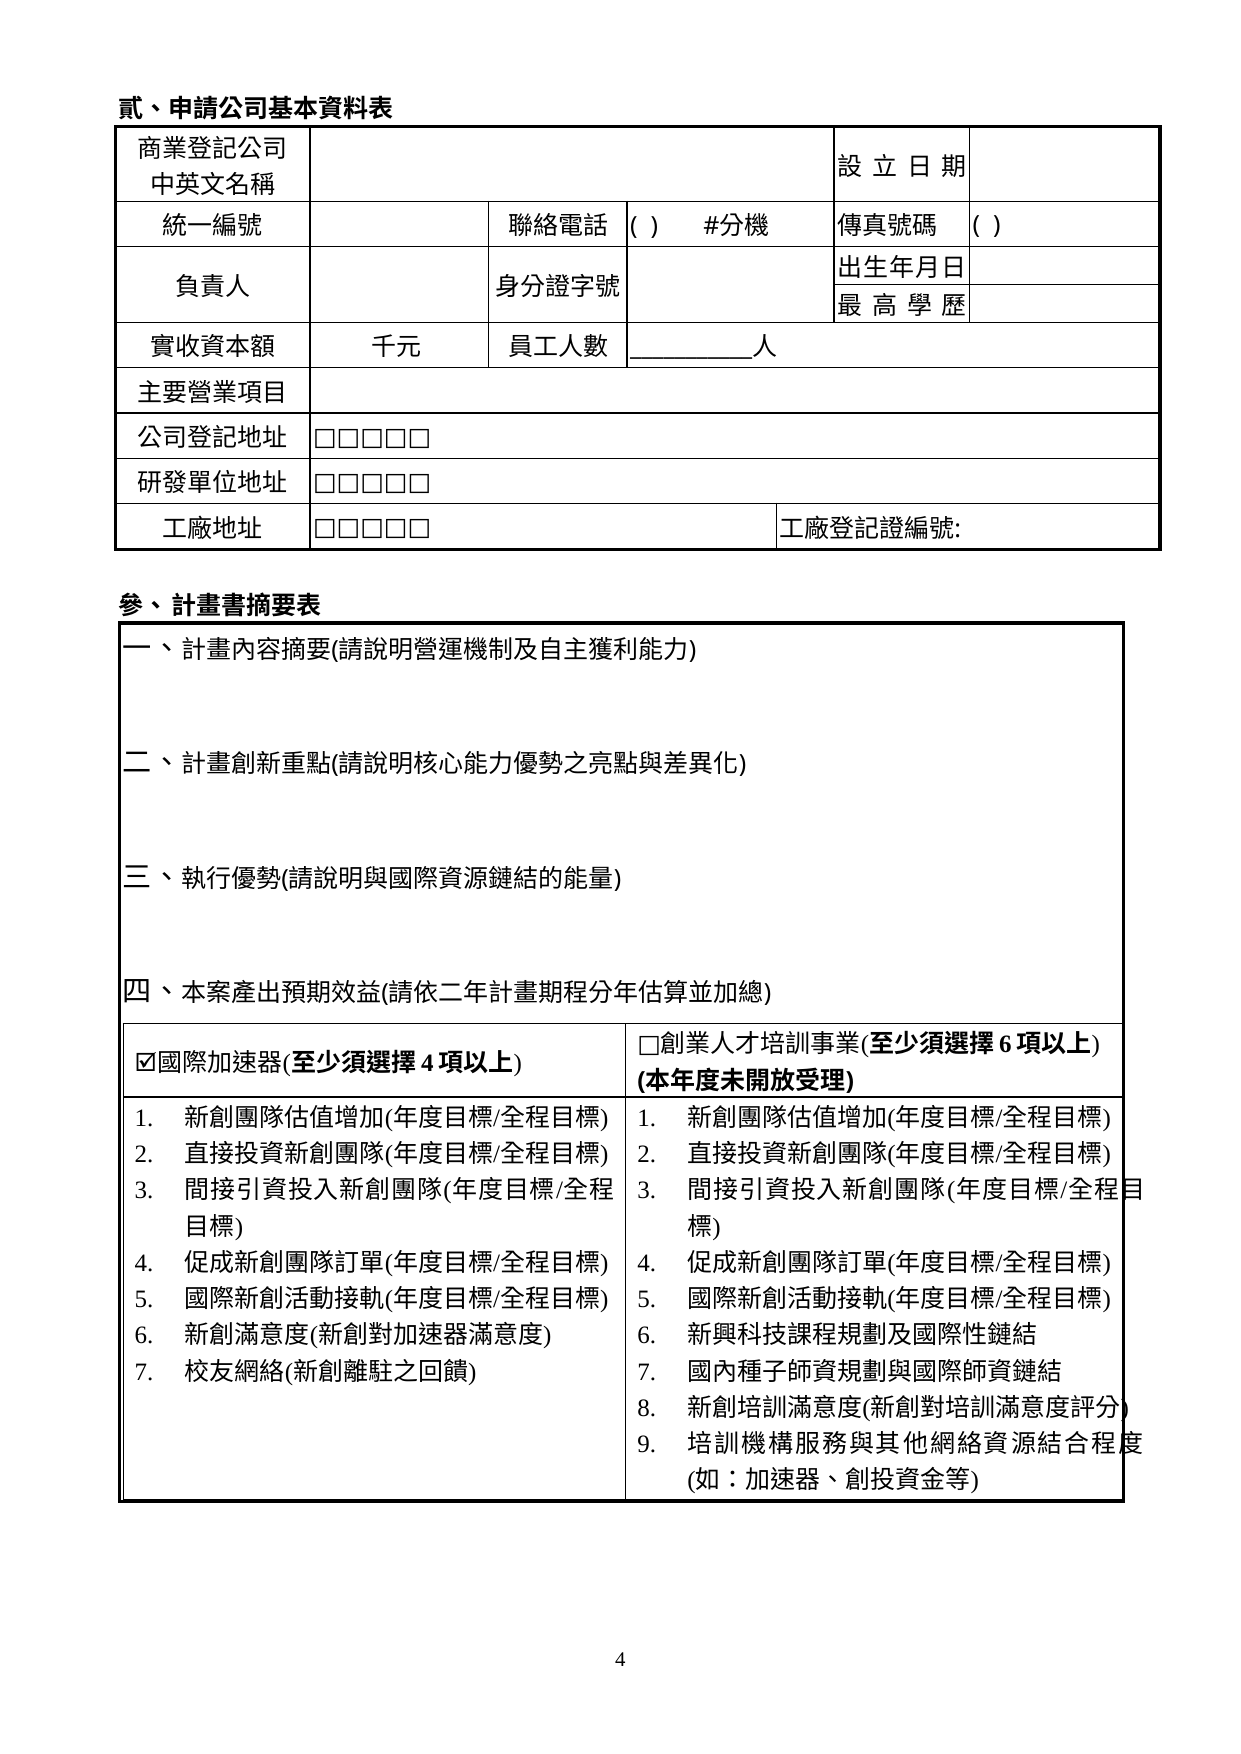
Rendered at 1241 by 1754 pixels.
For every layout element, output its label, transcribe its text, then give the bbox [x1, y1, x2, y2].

table_cell [628, 247, 833, 321]
table_cell [311, 202, 488, 246]
table_cell 公司登記地址 [117, 414, 309, 457]
table_header [311, 128, 833, 201]
table_cell 員工人數 [489, 323, 626, 367]
table_cell 統一編號 [117, 202, 309, 246]
table_cell 實收資本額 [117, 323, 309, 367]
table_header [970, 128, 1158, 201]
table_cell [970, 285, 1158, 321]
table_cell 最高學歷 [835, 285, 969, 321]
table_cell □□□□□ [311, 414, 1158, 457]
table_cell 身分證字號 [489, 247, 626, 321]
table_cell 研發單位地址 [117, 459, 309, 503]
table_header 計畫內容摘要(請說明營運機制及自主獲利能力) 計畫創新重點(請說明核心能力優勢之亮點與差異化) 執行優勢(請說明與國際資源鏈結的能量) 本案產出預期效益(請依二年計畫期程分年估算並加總) [121, 625, 1122, 1500]
table_cell 負責人 [117, 247, 309, 321]
table_cell □□□□□ [311, 459, 1158, 503]
table_cell ( ) #分機 [628, 202, 833, 246]
table_cell ___________人 [628, 323, 1158, 367]
list 計畫書摘要表 [118, 585, 1122, 621]
table_cell 千元 [311, 323, 488, 367]
text 貳、申請公司基本資料表 [117, 89, 1122, 125]
table_cell ( ) [970, 202, 1158, 246]
table_header 商業登記公司 中英文名稱 [117, 128, 309, 201]
table_cell 出生年月日 [835, 247, 969, 284]
table_cell [311, 368, 1158, 412]
table_cell 傳真號碼 [835, 202, 969, 246]
table_cell 工廠地址 [117, 504, 309, 548]
table_cell 工廠登記證編號: [777, 504, 1158, 548]
table_cell [970, 247, 1158, 284]
table_cell 聯絡電話 [489, 202, 626, 246]
table_cell □□□□□ [311, 504, 776, 548]
table_cell 主要營業項目 [117, 368, 309, 412]
table_header 設立日期 [835, 128, 969, 201]
table_cell [311, 247, 488, 321]
